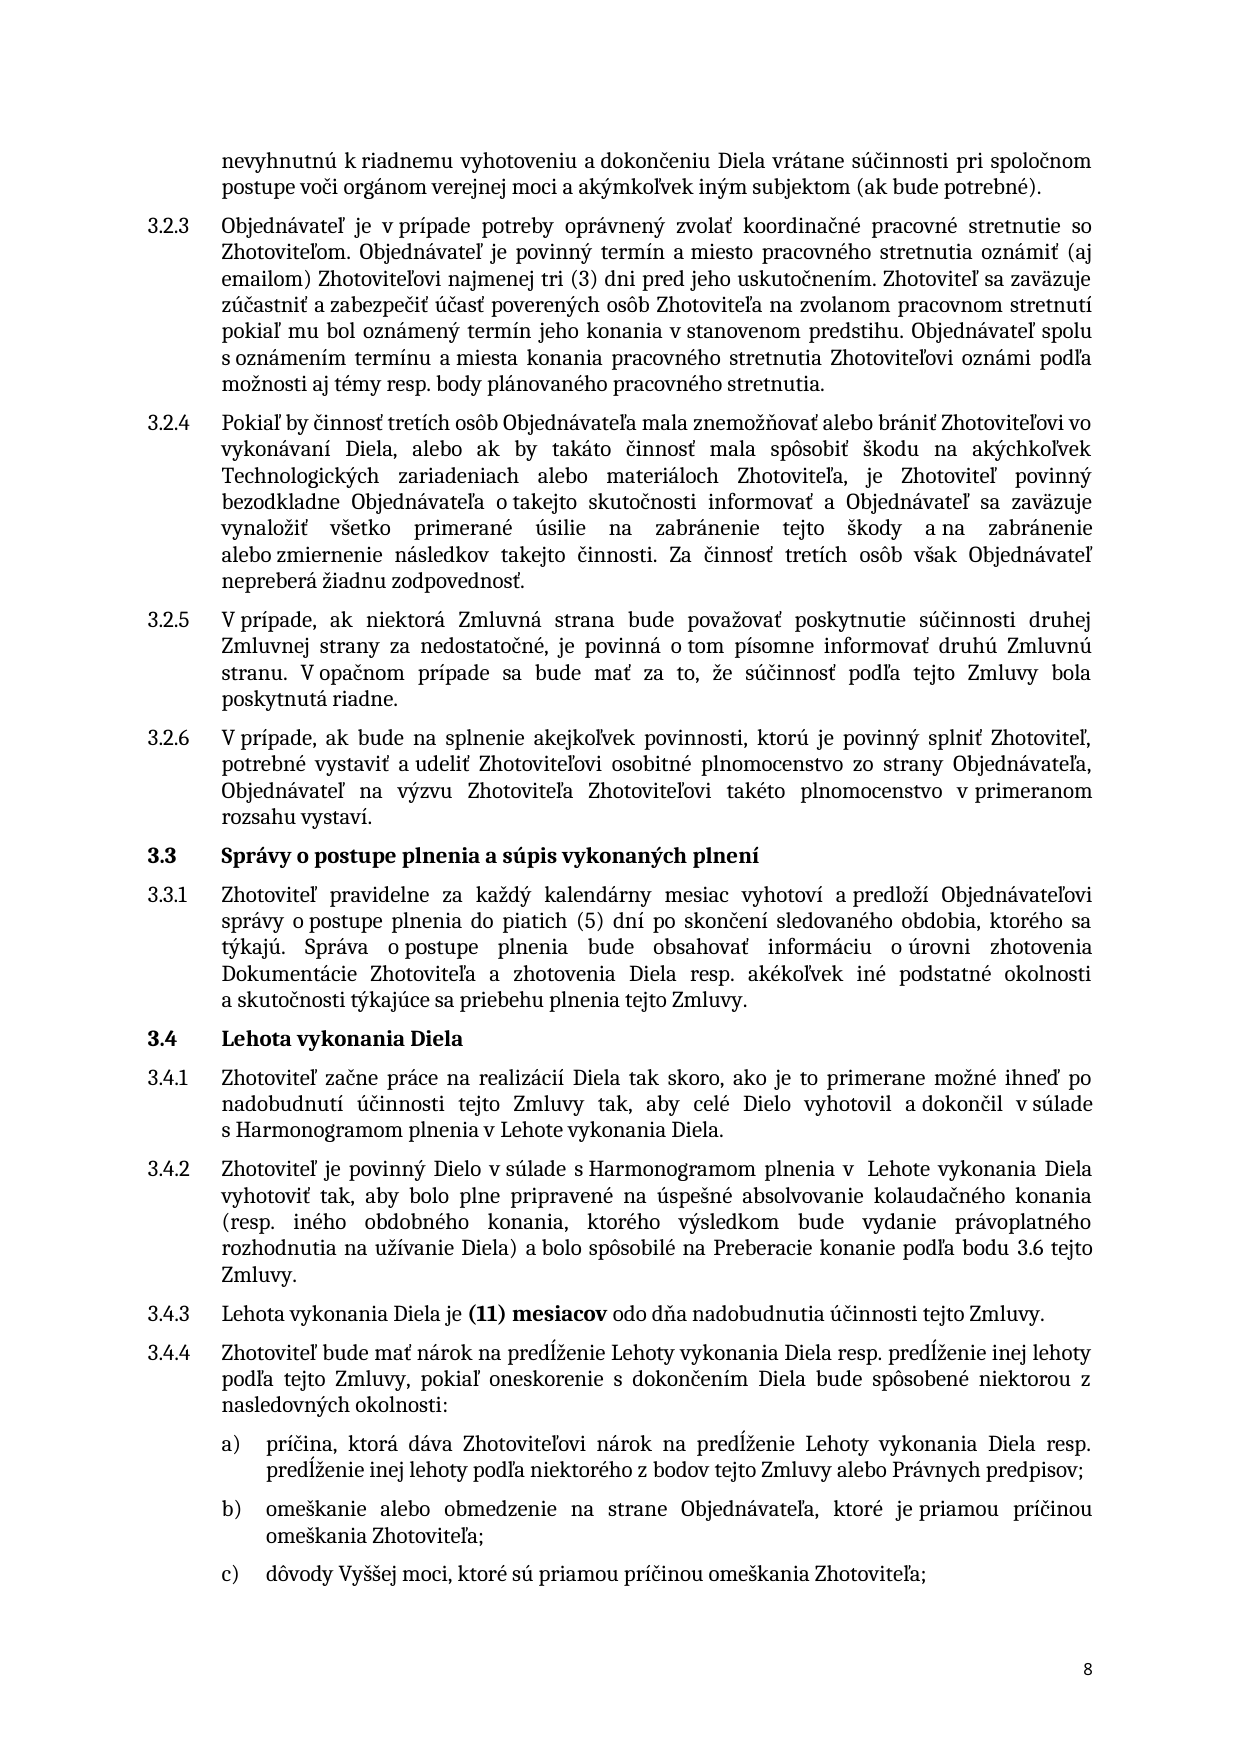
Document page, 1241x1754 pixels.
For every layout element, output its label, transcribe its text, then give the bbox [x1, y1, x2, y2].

list dôvody Vyššej moci, ktoré sú priamou príčinou omeškania Zhotoviteľa; [221, 1561, 1093, 1588]
list Zhotoviteľ pravidelne za každý kalendárny mesiac vyhotoví a predloží Objednávateľovi správy o postupe plnenia do piatich (5) dní po skončení sledovaného obdobia, ktorého sa týkajú. Správa o postupe plnenia bude obsahovať informáciu o úrovni zhotovenia Dokumentácie Zhotoviteľa a zhotovenia Diela resp. akékoľvek iné podstatné okolnosti a skutočnosti týkajúce sa priebehu plnenia tejto Zmluvy. [148, 881, 1093, 1013]
list Pokiaľ by činnosť tretích osôb Objednávateľa mala znemožňovať alebo brániť Zhotoviteľovi vo vykonávaní Diela, alebo ak by takáto činnosť mala spôsobiť škodu na akýchkoľvek Technologických zariadeniach alebo materiáloch Zhotoviteľa, je Zhotoviteľ povinný bezodkladne Objednávateľa o takejto skutočnosti informovať a Objednávateľ sa zaväzuje vynaložiť všetko primerané úsilie na zabránenie tejto škody a na zabránenie alebo zmiernenie následkov takejto činnosti. Za činnosť tretích osôb však Objednávateľ nepreberá žiadnu zodpovednosť. [148, 410, 1093, 594]
list Zhotoviteľ začne práce na realizácií Diela tak skoro, ako je to primerane možné ihneď po nadobudnutí účinnosti tejto Zmluvy tak, aby celé Dielo vyhotovil a dokončil v súlade s Harmonogramom plnenia v Lehote vykonania Diela. [148, 1064, 1093, 1144]
list Lehota vykonania Diela [148, 1026, 1093, 1052]
list Objednávateľ je v prípade potreby oprávnený zvolať koordinačné pracovné stretnutie so Zhotoviteľom. Objednávateľ je povinný termín a miesto pracovného stretnutia oznámiť (aj emailom) Zhotoviteľovi najmenej tri (3) dni pred jeho uskutočnením. Zhotoviteľ sa zaväzuje zúčastniť a zabezpečiť účasť poverených osôb Zhotoviteľa na zvolanom pracovnom stretnutí pokiaľ mu bol oznámený termín jeho konania v stanovenom predstihu. Objednávateľ spolu s oznámením termínu a miesta konania pracovného stretnutia Zhotoviteľovi oznámi podľa možnosti aj témy resp. body plánovaného pracovného stretnutia. [148, 213, 1093, 397]
list Zhotoviteľ bude mať nárok na predĺženie Lehoty vykonania Diela resp. predĺženie inej lehoty podľa tejto Zmluvy, pokiaľ oneskorenie s dokončením Diela bude spôsobené niektorou z nasledovných okolnosti: [148, 1339, 1093, 1418]
list V prípade, ak niektorá Zmluvná strana bude považovať poskytnutie súčinnosti druhej Zmluvnej strany za nedostatočné, je povinná o tom písomne informovať druhú Zmluvnú stranu. V opačnom prípade sa bude mať za to, že súčinnosť podľa tejto Zmluvy bola poskytnutá riadne. [148, 607, 1093, 712]
list Správy o postupe plnenia a súpis vykonaných plnení [148, 843, 1093, 869]
list Zhotoviteľ je povinný Dielo v súlade s Harmonogramom plnenia v Lehote vykonania Diela vyhotoviť tak, aby bolo plne pripravené na úspešné absolvovanie kolaudačného konania (resp. iného obdobného konania, ktorého výsledkom bude vydanie právoplatného rozhodnutia na užívanie Diela) a bolo spôsobilé na Preberacie konanie podľa bodu 3.6 tejto Zmluvy. [148, 1156, 1093, 1288]
list Lehota vykonania Diela je (11) mesiacov odo dňa nadobudnutia účinnosti tejto Zmluvy. [148, 1300, 1093, 1327]
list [148, 148, 1093, 200]
list omeškanie alebo obmedzenie na strane Objednávateľa, ktoré je priamou príčinou omeškania Zhotoviteľa; [221, 1496, 1093, 1549]
list príčina, ktorá dáva Zhotoviteľovi nárok na predĺženie Lehoty vykonania Diela resp. predĺženie inej lehoty podľa niektorého z bodov tejto Zmluvy alebo Právnych predpisov; [221, 1431, 1093, 1483]
list V prípade, ak bude na splnenie akejkoľvek povinnosti, ktorú je povinný splniť Zhotoviteľ, potrebné vystaviť a udeliť Zhotoviteľovi osobitné plnomocenstvo zo strany Objednávateľa, Objednávateľ na výzvu Zhotoviteľa Zhotoviteľovi takéto plnomocenstvo v primeranom rozsahu vystaví. [148, 725, 1093, 830]
